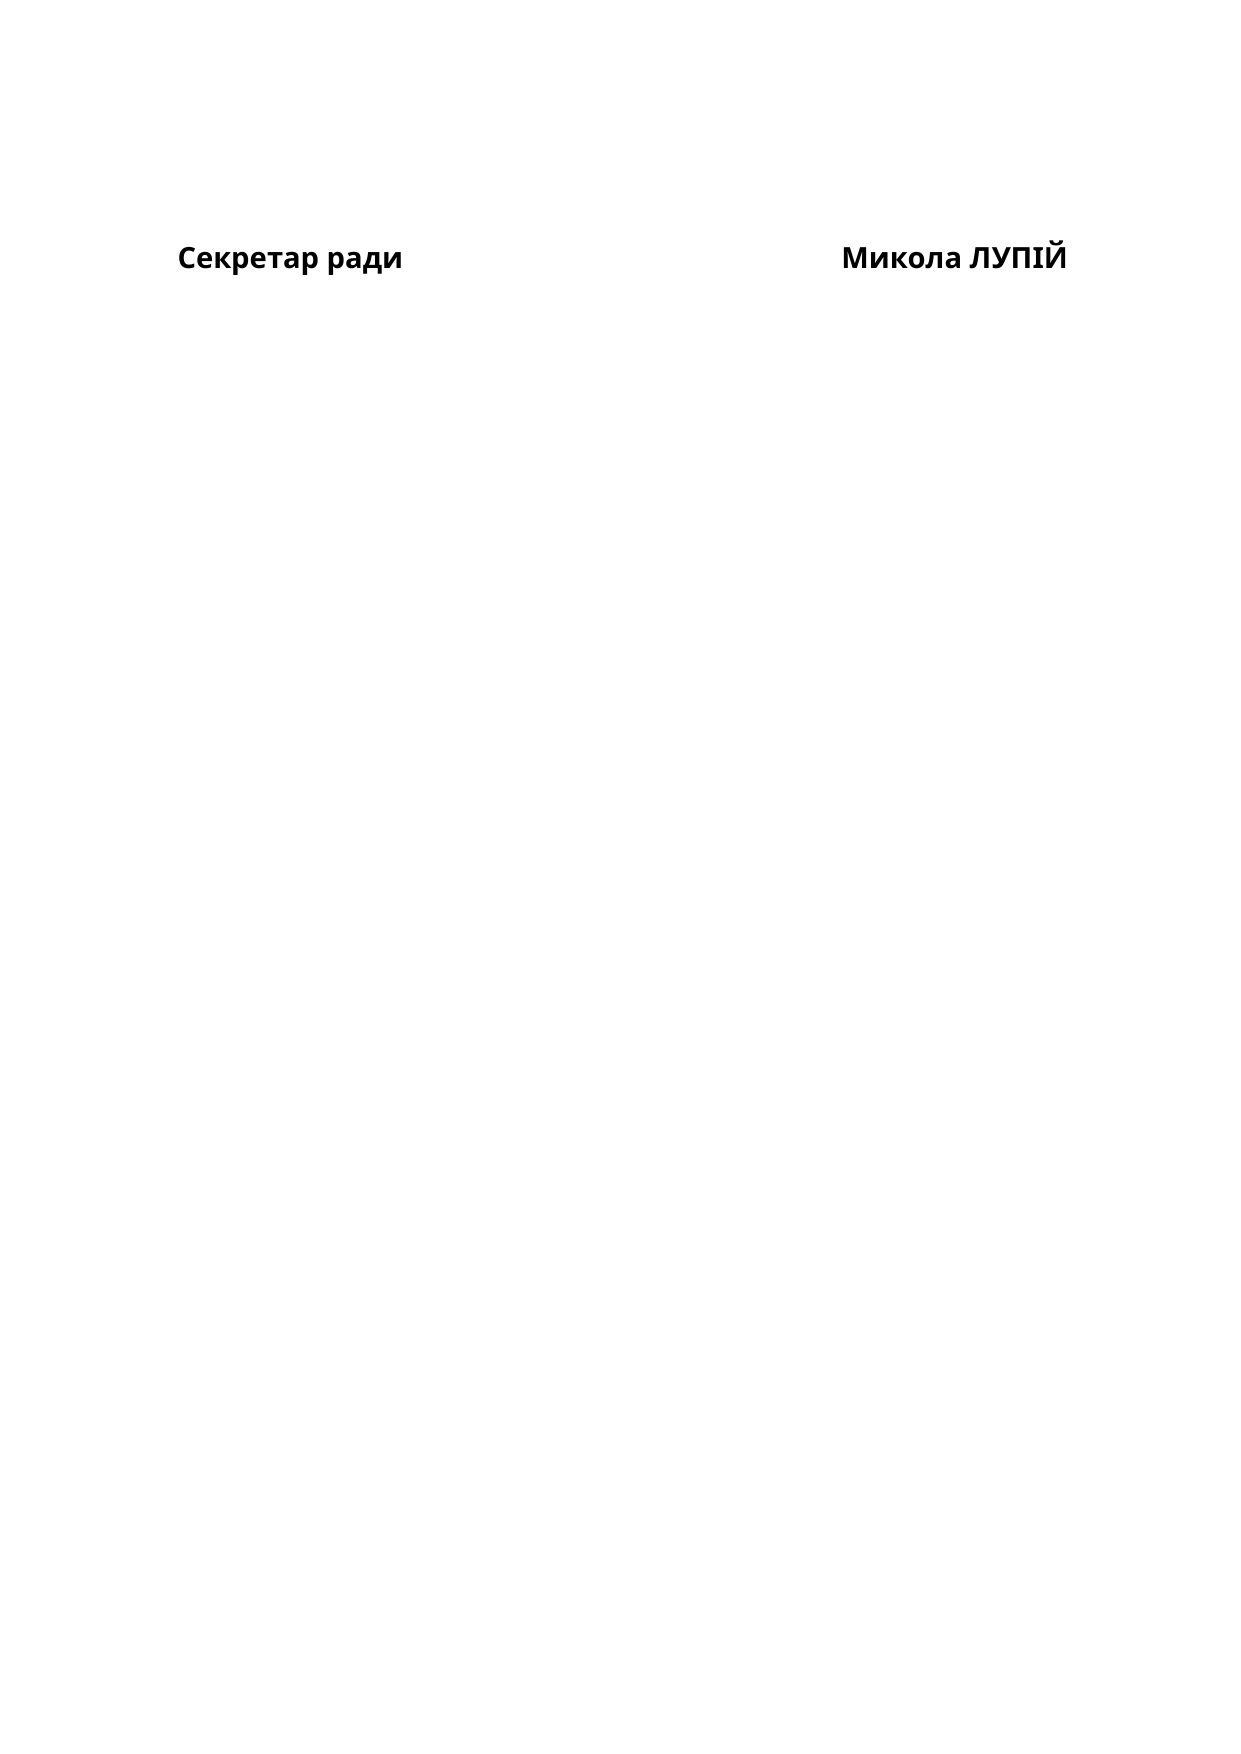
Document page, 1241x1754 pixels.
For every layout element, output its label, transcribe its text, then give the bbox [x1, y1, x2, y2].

text Секретар ради Микола ЛУПІЙ [177, 237, 1181, 277]
